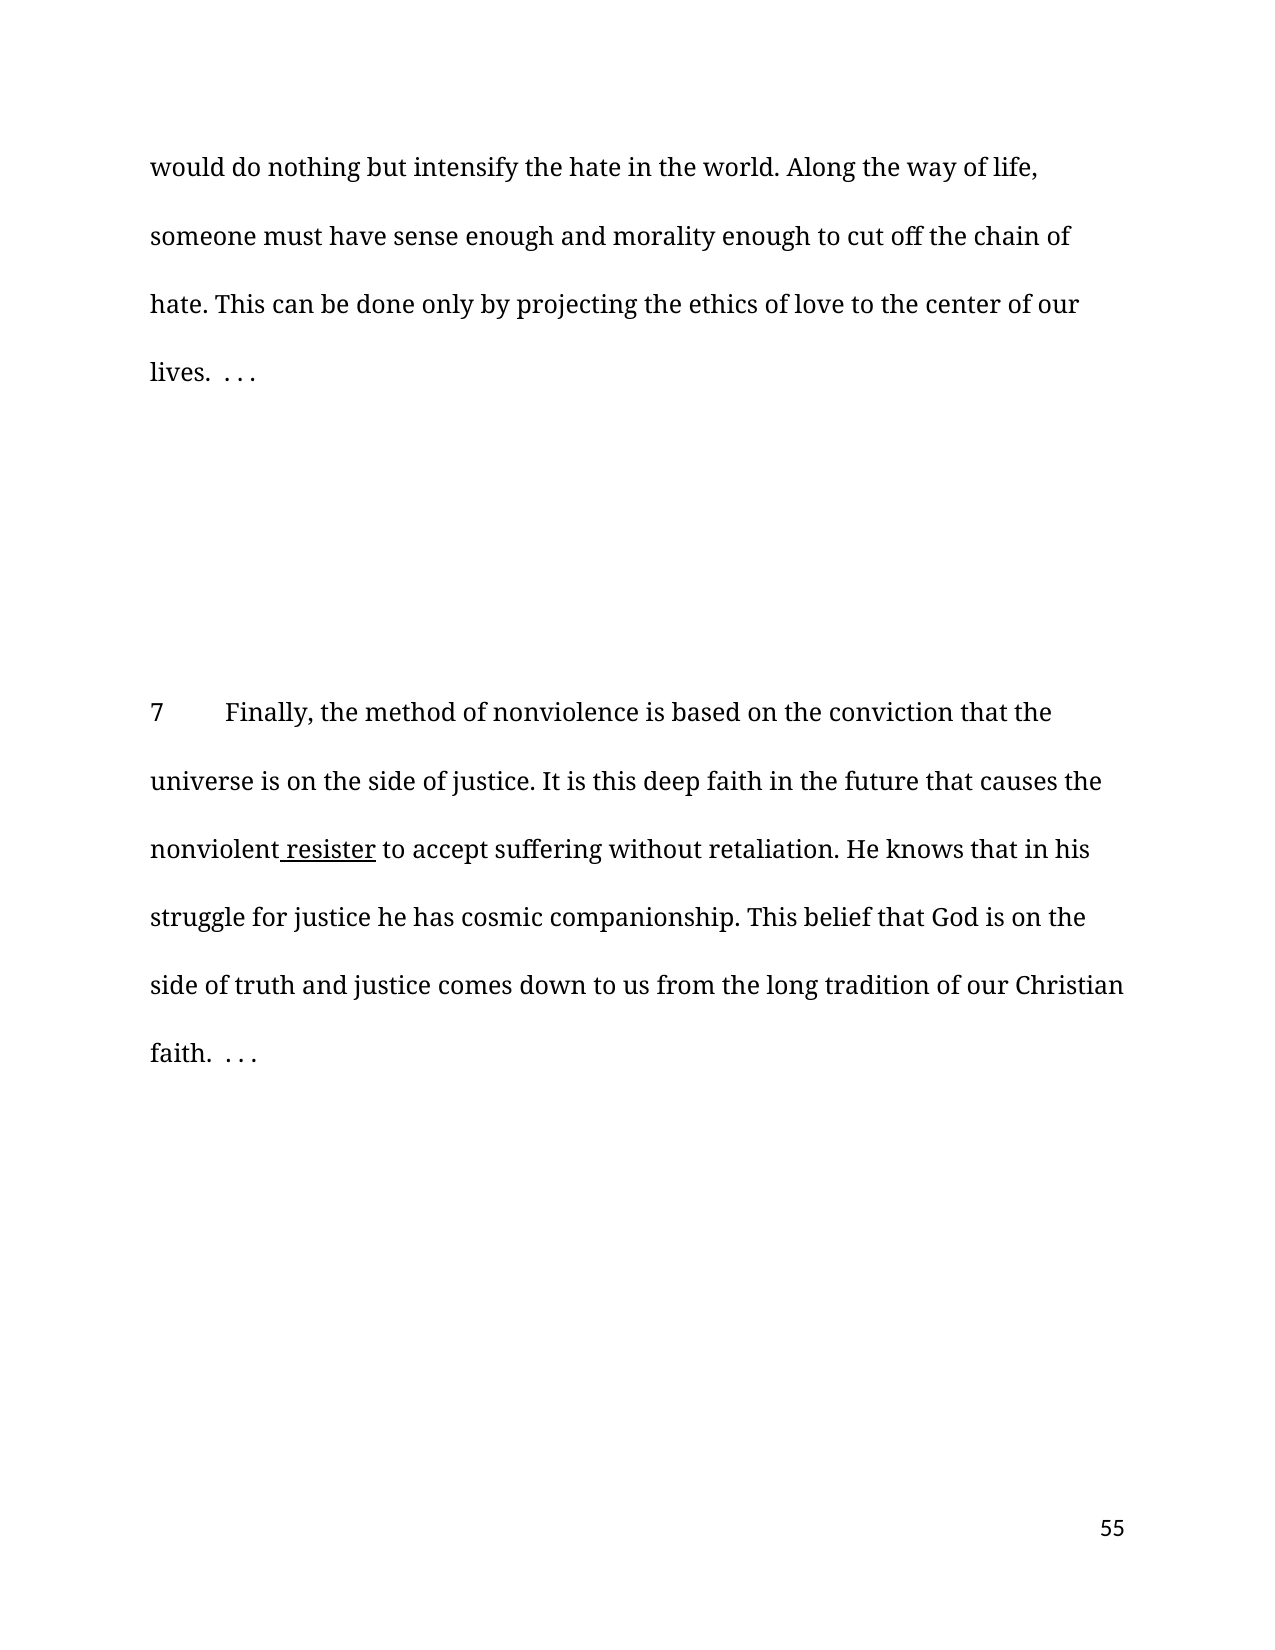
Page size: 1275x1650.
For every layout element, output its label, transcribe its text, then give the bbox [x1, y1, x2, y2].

text 7 Finally, the method of nonviolence is based on the conviction that the universe is on the side of justice. It is this deep faith in the future that causes the nonviolent resister to accept suffering without retaliation. He knows that in his struggle for justice he has cosmic companionship. This belief that God is on the side of truth and justice comes down to us from the long tradition of our Christian faith. . . . [150, 695, 1125, 1070]
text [150, 150, 1125, 388]
